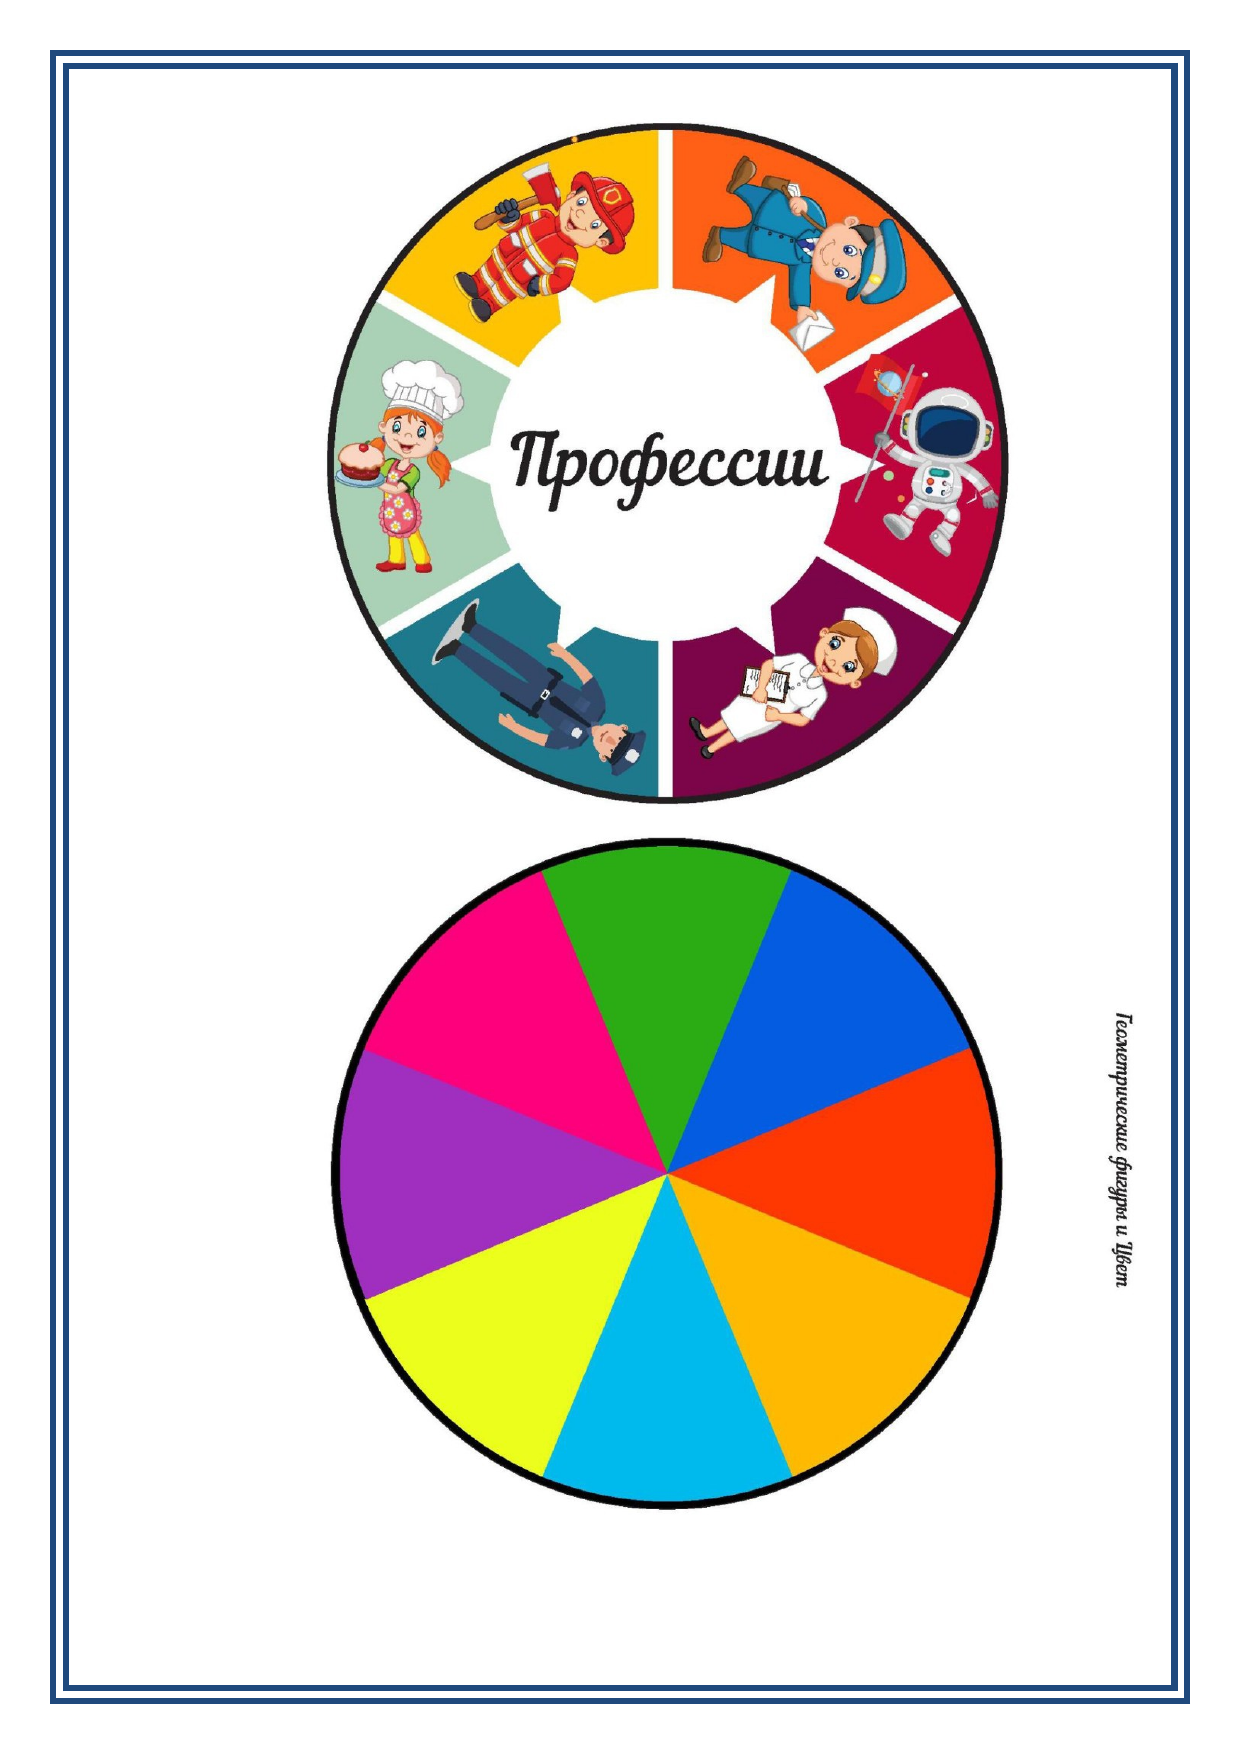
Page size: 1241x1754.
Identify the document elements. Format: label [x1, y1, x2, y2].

picture [177, 118, 1152, 807]
picture [177, 832, 1152, 1521]
